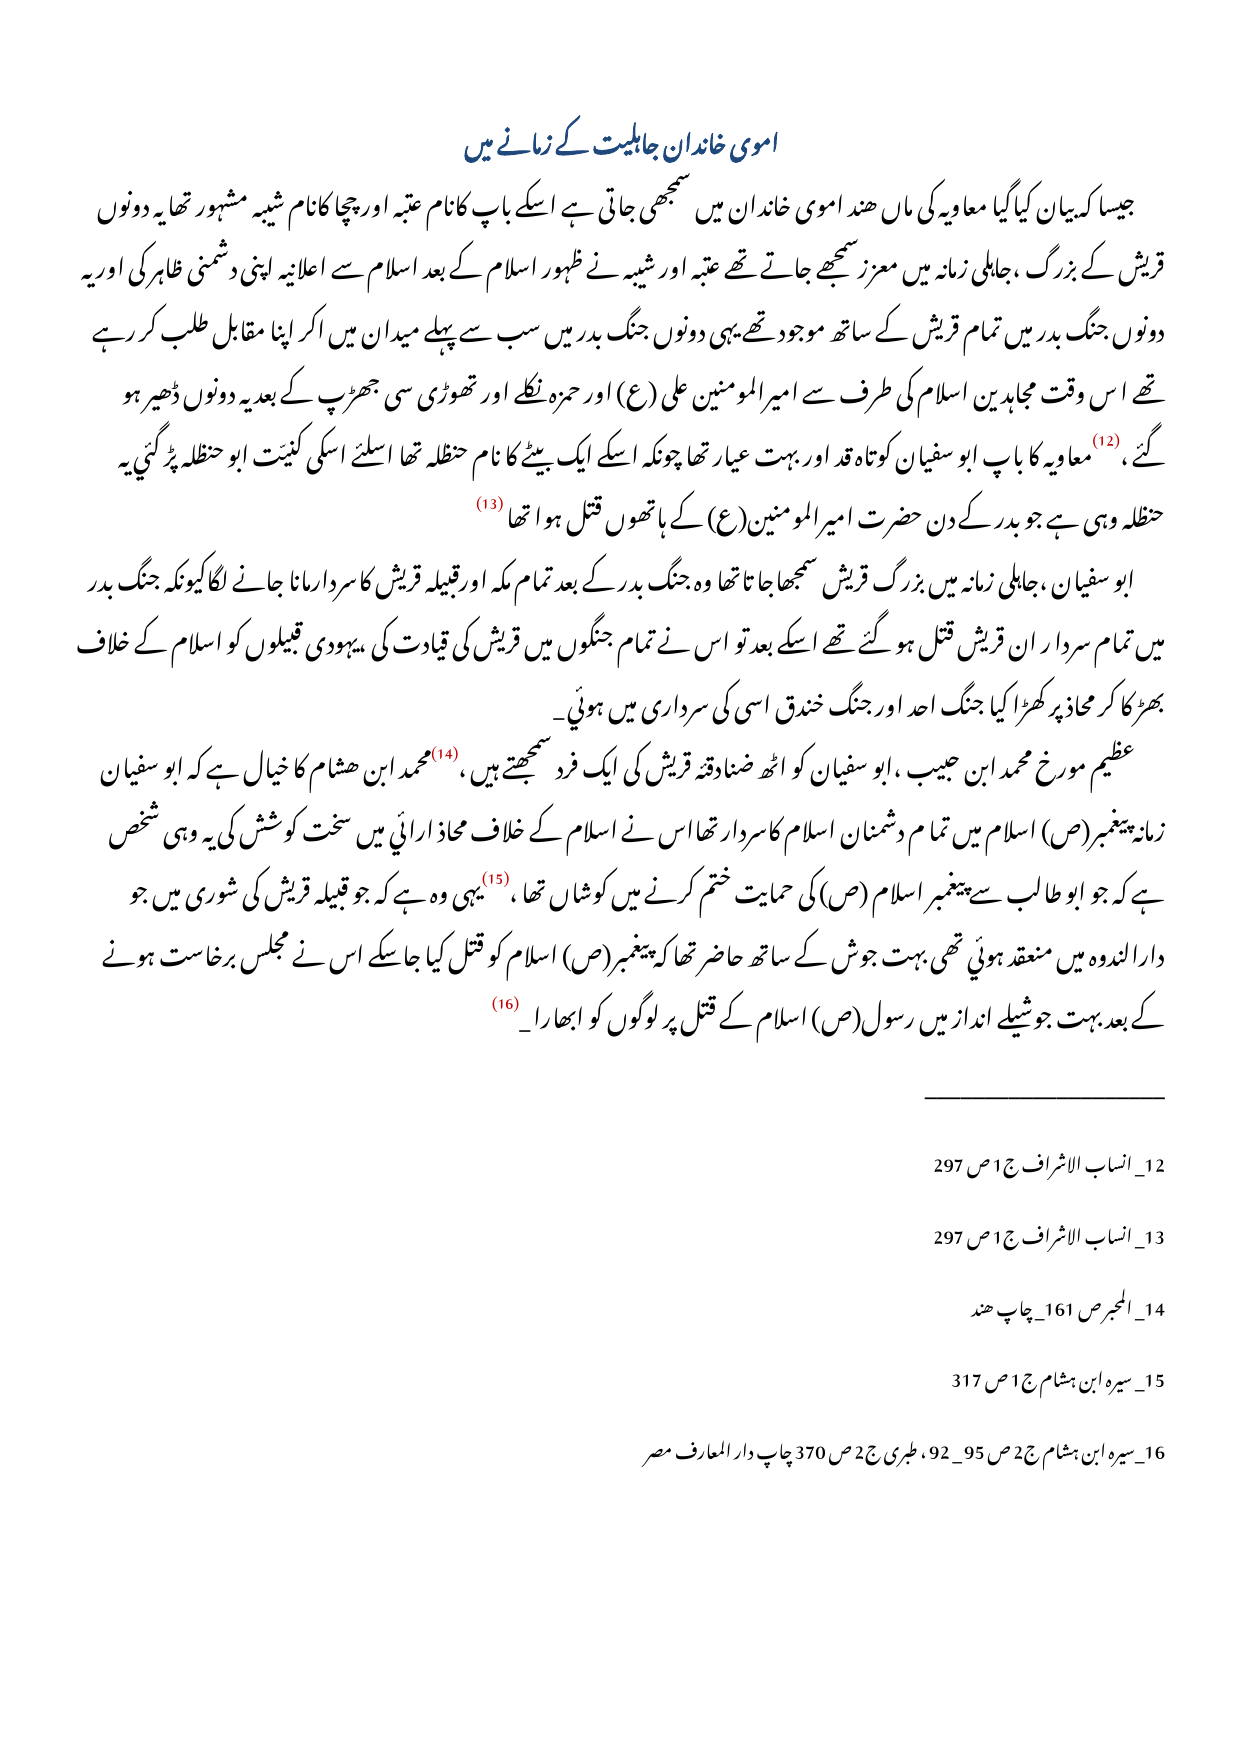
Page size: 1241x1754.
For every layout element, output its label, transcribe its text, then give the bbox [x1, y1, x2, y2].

subtitle اموى خاندان جاہليت كے زمانے ميں [75, 106, 1165, 169]
text 15_ سيرہ ابن ہشام ج1 ص 317 [75, 1352, 1165, 1399]
text 16_سيرہ ابن ہشام ج2 ص 95 _ 92 ، طبرى ج2 ص 370 چاپ دار المعارف مصر [75, 1424, 1165, 1471]
text 12_ انساب الاشراف ج1 ص 297 [75, 1136, 1165, 1183]
text جيسا كہ بيان كياگيا معاويہ كى ماں ھند اموى خاندان ميں سمجھى جاتى ہے اسكے باپ كانام عتبہ اور چچا كانام شيبہ مشہور تھا يہ دونوں قريش كے بزرگ ،جاہلى زمانہ ميں معززسمجھے جاتے تھے عتبہ اور شيبہ نے ظہور اسلام كے بعد اسلام سے اعلانيہ اپنى دشمنى ظاہر كى اور يہ دونوں جنگ بدر ميں تمام قريش كے ساتھ موجود تھے يہى دونوں جنگ بدر ميں سب سے پہلے ميدان ميں اكر اپنا مقابل طلب كر رہے تھے ا س وقت مجاہدين اسلام كى طرف سے اميرالمومنين على (ع) اور حمزہ نكلے اور تھوڑى سى جھڑپ كے بعد يہ دونوں ڈھير ہو گئے ،(12)معاويہ كا باپ ابو سفيان كوتاہ قد اور بہت عيار تھا چونكہ اسكے ايك بيٹے كا نام حنظلہ تھا اسلئے اسكى كنيّت ابو حنظلہ پڑ گئي يہ حنظلہ وہى ہے جو بدر كے دن حضرت اميرالمومنين(ع) كے ہاتھوں قتل ہوا تھا (13) [75, 169, 1165, 544]
text ابو سفيان ،جاہلى زمانہ ميں بزرگ قريش سمجھاجا تاتھا وہ جنگ بدر كے بعد تمام مكہ اورقبيلہ قريش كاسردارمانا جانے لگاكيونكہ جنگ بدر ميں تمام سردا ر ان قريش قتل ہو گئے تھے اسكے بعد تو اس نے تمام جنگوں ميں قريش كى قيادت كى ،يہودى قبيلوں كو اسلام كے خلاف بھڑ كا كر محاذ پر كھڑا كيا جنگ احد اور جنگ خندق اسى كى سردارى ميں ہوئي _ [75, 544, 1165, 731]
text ____________________ [75, 1044, 1165, 1111]
text 14_ المحبر ص 161_ چاپ ھند [75, 1280, 1165, 1327]
text عظيم مورخ محمد ابن حبيب ،ابو سفيان كو اٹھ ضنادقئہ قريش كى ايك فرد سمجھتے ہيں ،(14)محمد ابن ھشام كا خيال ہے كہ ابو سفيان زمانہ پيغمبر(ص) اسلام ميں تما م دشمنان اسلام كاسردارتھااس نے اسلام كے خلاف محاذ ارائي ميں سخت كوشش كى يہ وہى شخص ہے كہ جو ابو طالب سے پيغمبر اسلام (ص) كى حمايت ختم كرنے ميں كوشاں تھا ،(15)يہى وہ ہے كہ جو قبيلہ قريش كى شورى ميں جو دارالندوہ ميں منعقد ہوئي تھى بہت جوش كے ساتھ حاضر تھا كہ پيغمبر(ص) اسلام كو قتل كيا جاسكے اس نے مجلس برخاست ہونے كے بعد بہت جوشيلے انداز ميں رسول(ص) اسلام كے قتل پر لوگوں كو ابھارا _(16) [75, 731, 1165, 1044]
text 13_ انساب الاشراف ج1 ص 297 [75, 1208, 1165, 1255]
